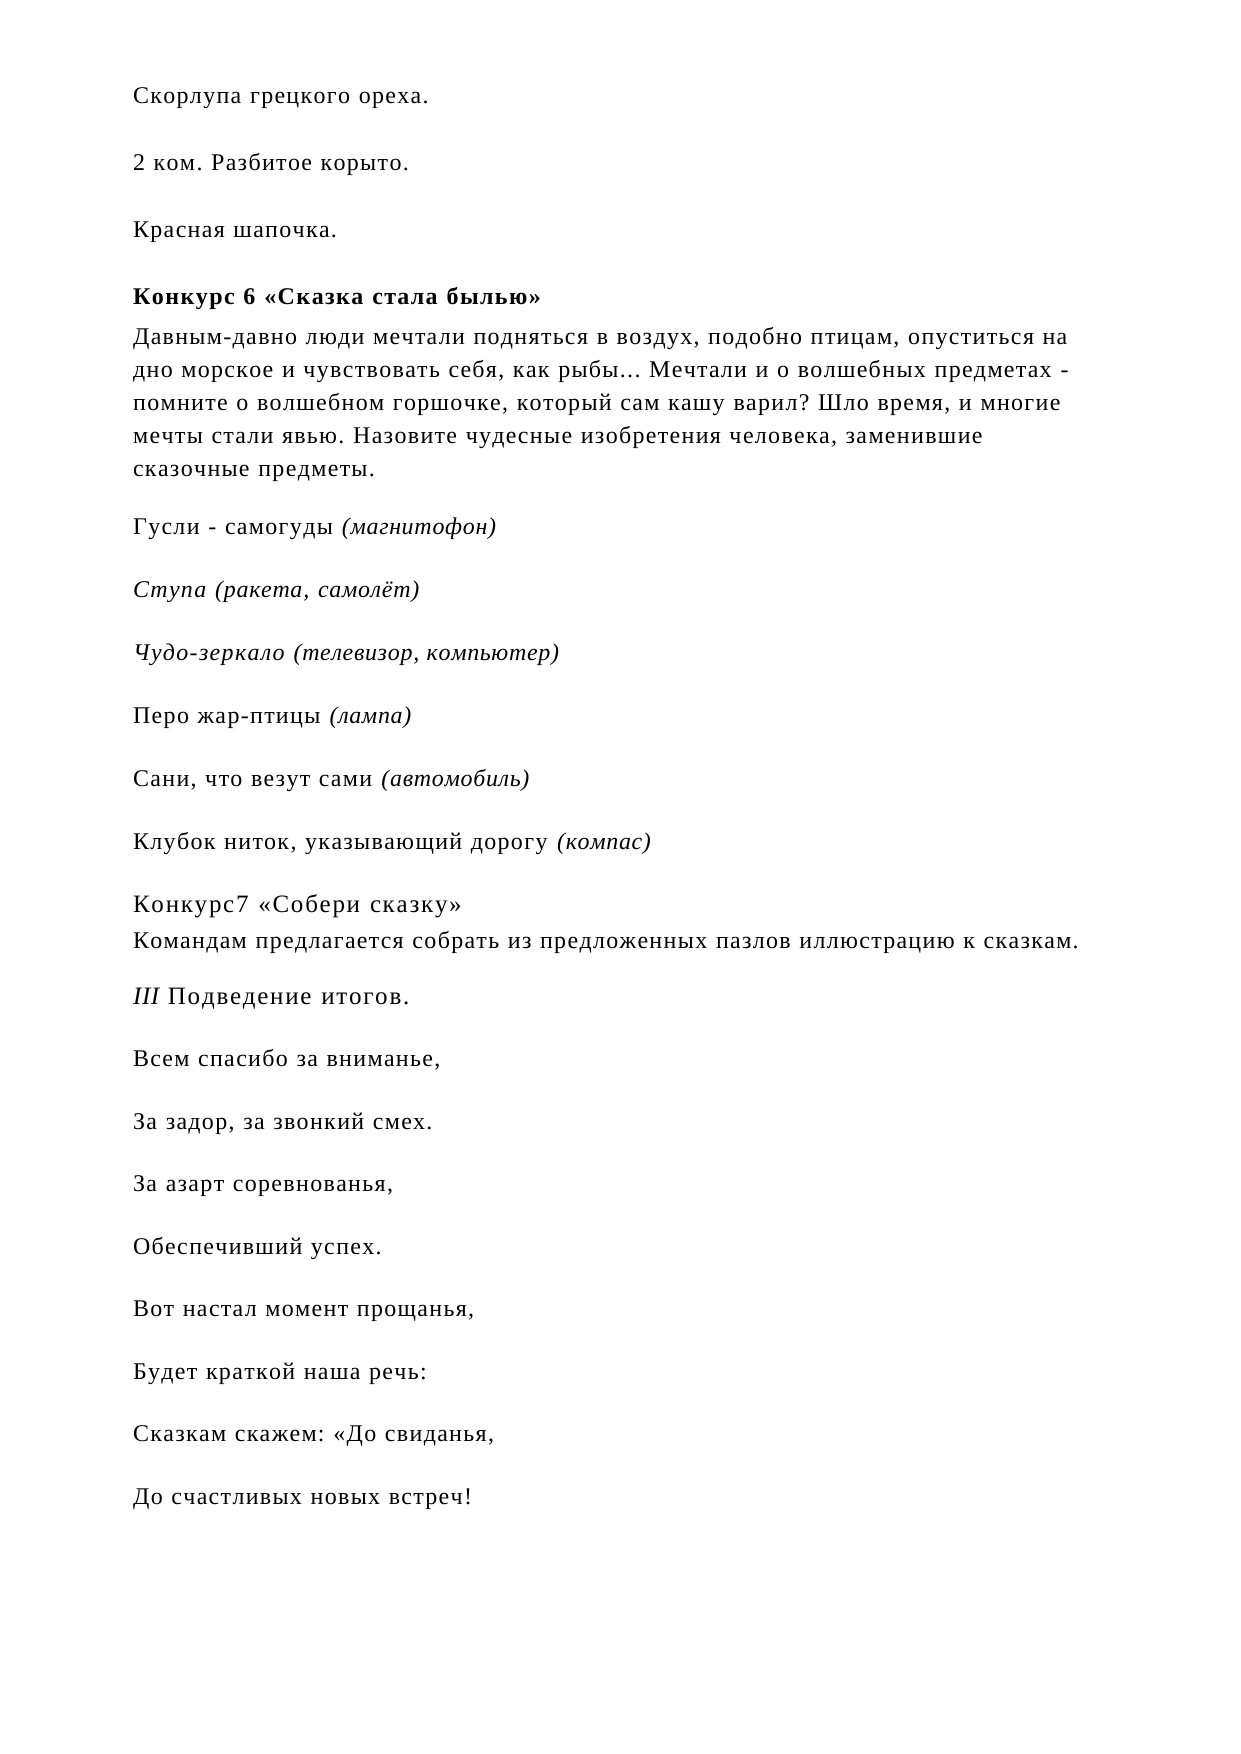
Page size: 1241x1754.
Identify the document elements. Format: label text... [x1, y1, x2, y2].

text Сани, что везут сами (автомобиль) [133, 736, 1117, 799]
text Обеспечивший успех. [133, 1204, 1117, 1267]
text Скорлупа грецкого ореха. [133, 50, 1117, 117]
text Ступа (ракета, самолёт) [133, 547, 1117, 610]
text III Подведение итогов. [133, 954, 1117, 1017]
text Вот настал момент прощанья, [133, 1267, 1117, 1329]
text Командам предлагается собрать из предложенных пазлов иллюстрацию к сказкам. [133, 925, 1081, 954]
text До счастливых новых встреч! [133, 1454, 1117, 1517]
text 2 ком. Разбитое корыто. [133, 117, 1117, 184]
text За задор, за звонкий смех. [133, 1079, 1117, 1142]
text Гусли - самогуды (магнитофон) [133, 484, 1117, 547]
text Перо жар-птицы (лампа) [133, 673, 1117, 736]
text Клубок ниток, указывающий дорогу (компас) [133, 799, 1117, 862]
text Красная шапочка. [133, 184, 1117, 251]
text За азарт соревнованья, [133, 1142, 1117, 1204]
text Чудо-зеркало (телевизор, компьютер) [133, 610, 1117, 673]
text Конкурс 6 «Сказка стала былью» [133, 251, 1117, 318]
text Всем спасибо за вниманье, [133, 1017, 1117, 1079]
text Сказкам скажем: «До свиданья, [133, 1392, 1117, 1454]
text Давным-давно люди мечтали подняться в воздух, подобно птицам, опуститься на дно морское и чувствовать себя, как рыбы... Мечтали и о волшебных предметах - помните о волшебном горшочке, который сам кашу варил? Шло время, и многие мечты стали явью. Назовите чудесные изобретения человека, заменившие сказочные предметы. [133, 318, 1081, 483]
text Конкурс7 «Собери сказку» [133, 862, 1117, 925]
text Будет краткой наша речь: [133, 1329, 1117, 1392]
